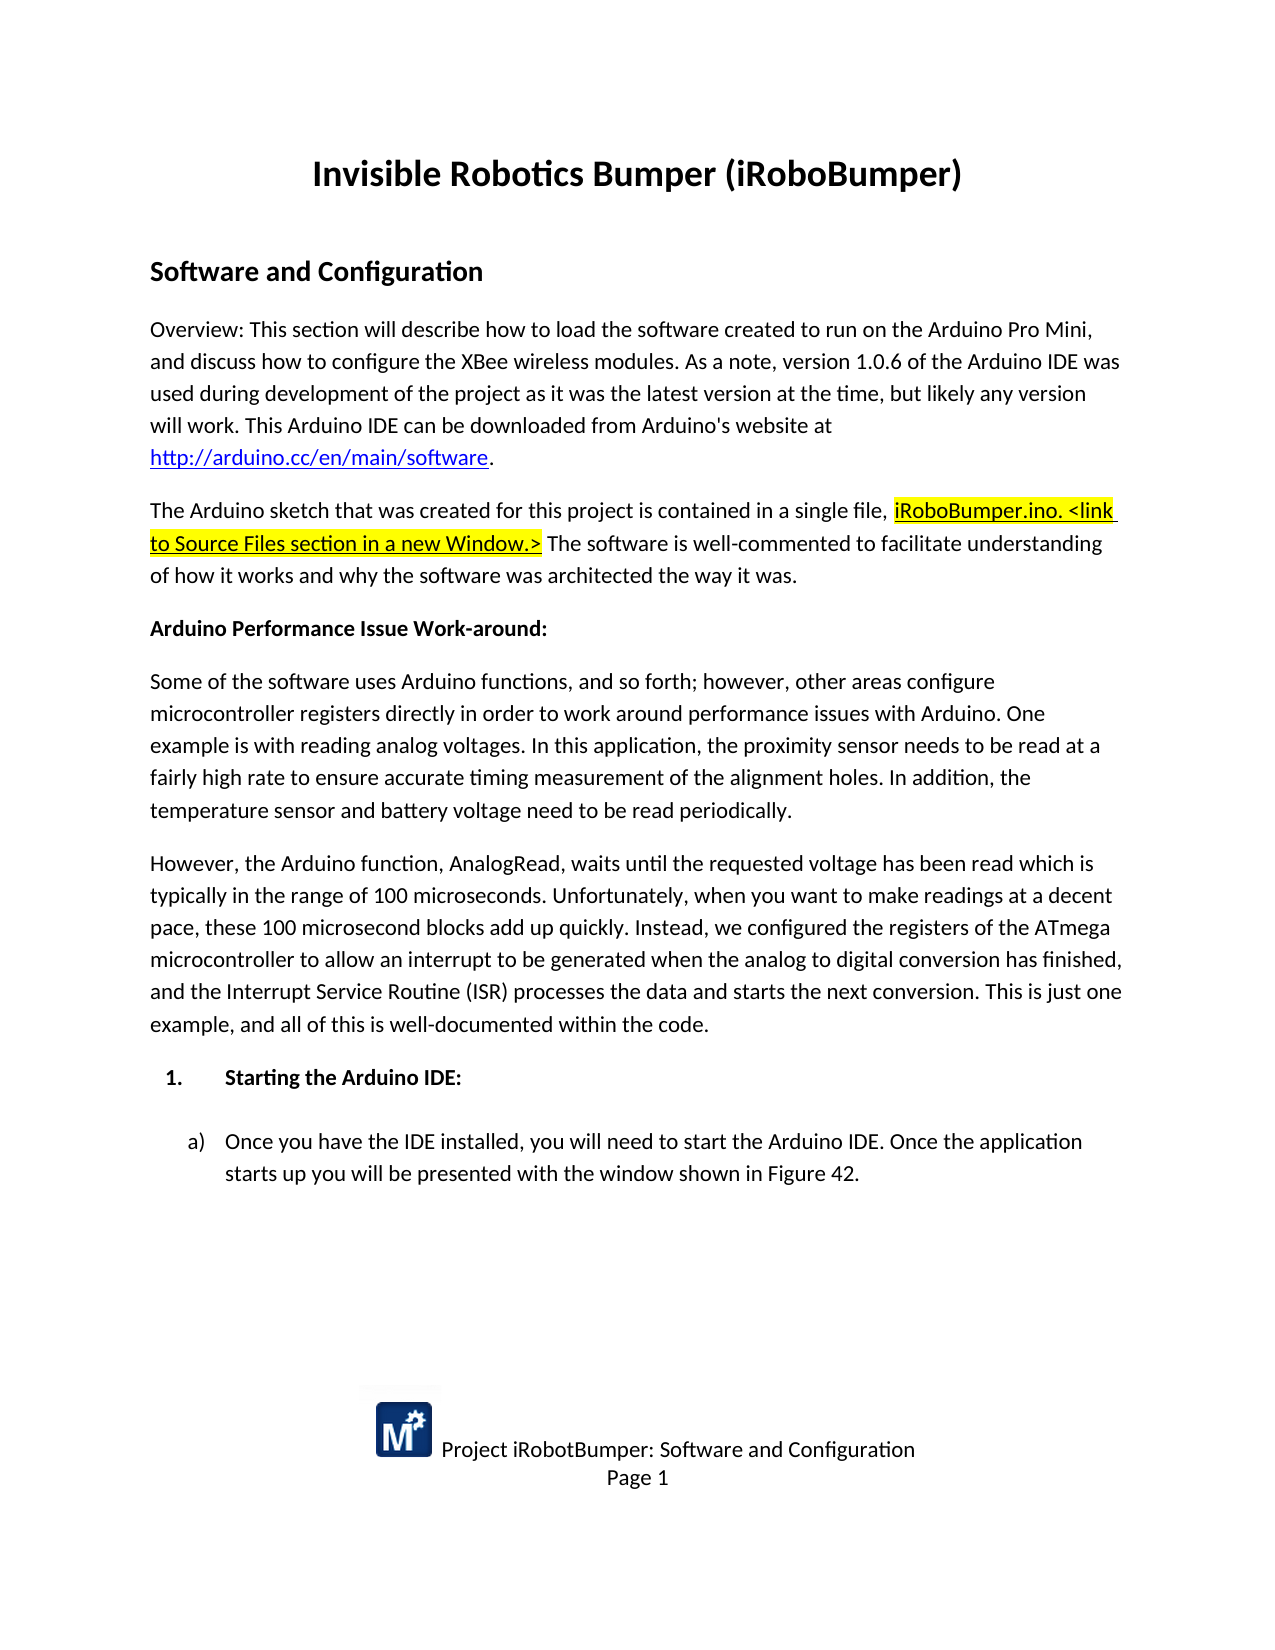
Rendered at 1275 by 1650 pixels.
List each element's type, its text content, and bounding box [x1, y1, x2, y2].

picture [358, 1385, 442, 1458]
text However, the Arduino function, AnalogRead, waits until the requested voltage has been read which is typically in the range of 100 microseconds. Unfortunately, when you want to make readings at a decent pace, these 100 microsecond blocks add up quickly. Instead, we configured the registers of the ATmega microcontroller to allow an interrupt to be generated when the analog to digital conversion has finished, and the Interrupt Service Routine (ISR) processes the data and starts the next conversion. This is just one example, and all of this is well-documented within the code. [150, 849, 1125, 1038]
text Software and Configuration [150, 253, 1125, 289]
text Arduino Performance Issue Work-around: [150, 614, 1125, 642]
text Invisible Robotics Bumper (iRoboBumper) [150, 150, 1125, 228]
text Overview: This section will describe how to load the software created to run on the Arduino Pro Mini, and discuss how to configure the XBee wireless modules. As a note, version 1.0.6 of the Arduino IDE was used during development of the project as it was the latest version at the time, but likely any version will work. This Arduino IDE can be downloaded from Arduino's website at http://arduino.cc/en/main/software. [150, 315, 1125, 472]
list Once you have the IDE installed, you will need to start the Arduino IDE. Once the application starts up you will be presented with the window shown in Figure 42. [187, 1127, 1125, 1187]
text The Arduino sketch that was created for this project is contained in a single file, iRoboBumper.ino. <link to Source Files section in a new Window.> The software is well-commented to facilitate understanding of how it works and why the software was architected the way it was. [150, 497, 1125, 589]
text Some of the software uses Arduino functions, and so forth; however, other areas configure microcontroller registers directly in order to work around performance issues with Arduino. One example is with reading analog voltages. In this application, the proximity sensor needs to be read at a fairly high rate to ensure accurate timing measurement of the alignment holes. In addition, the temperature sensor and battery voltage need to be read periodically. [150, 667, 1125, 824]
list Starting the Arduino IDE: [165, 1063, 1125, 1091]
